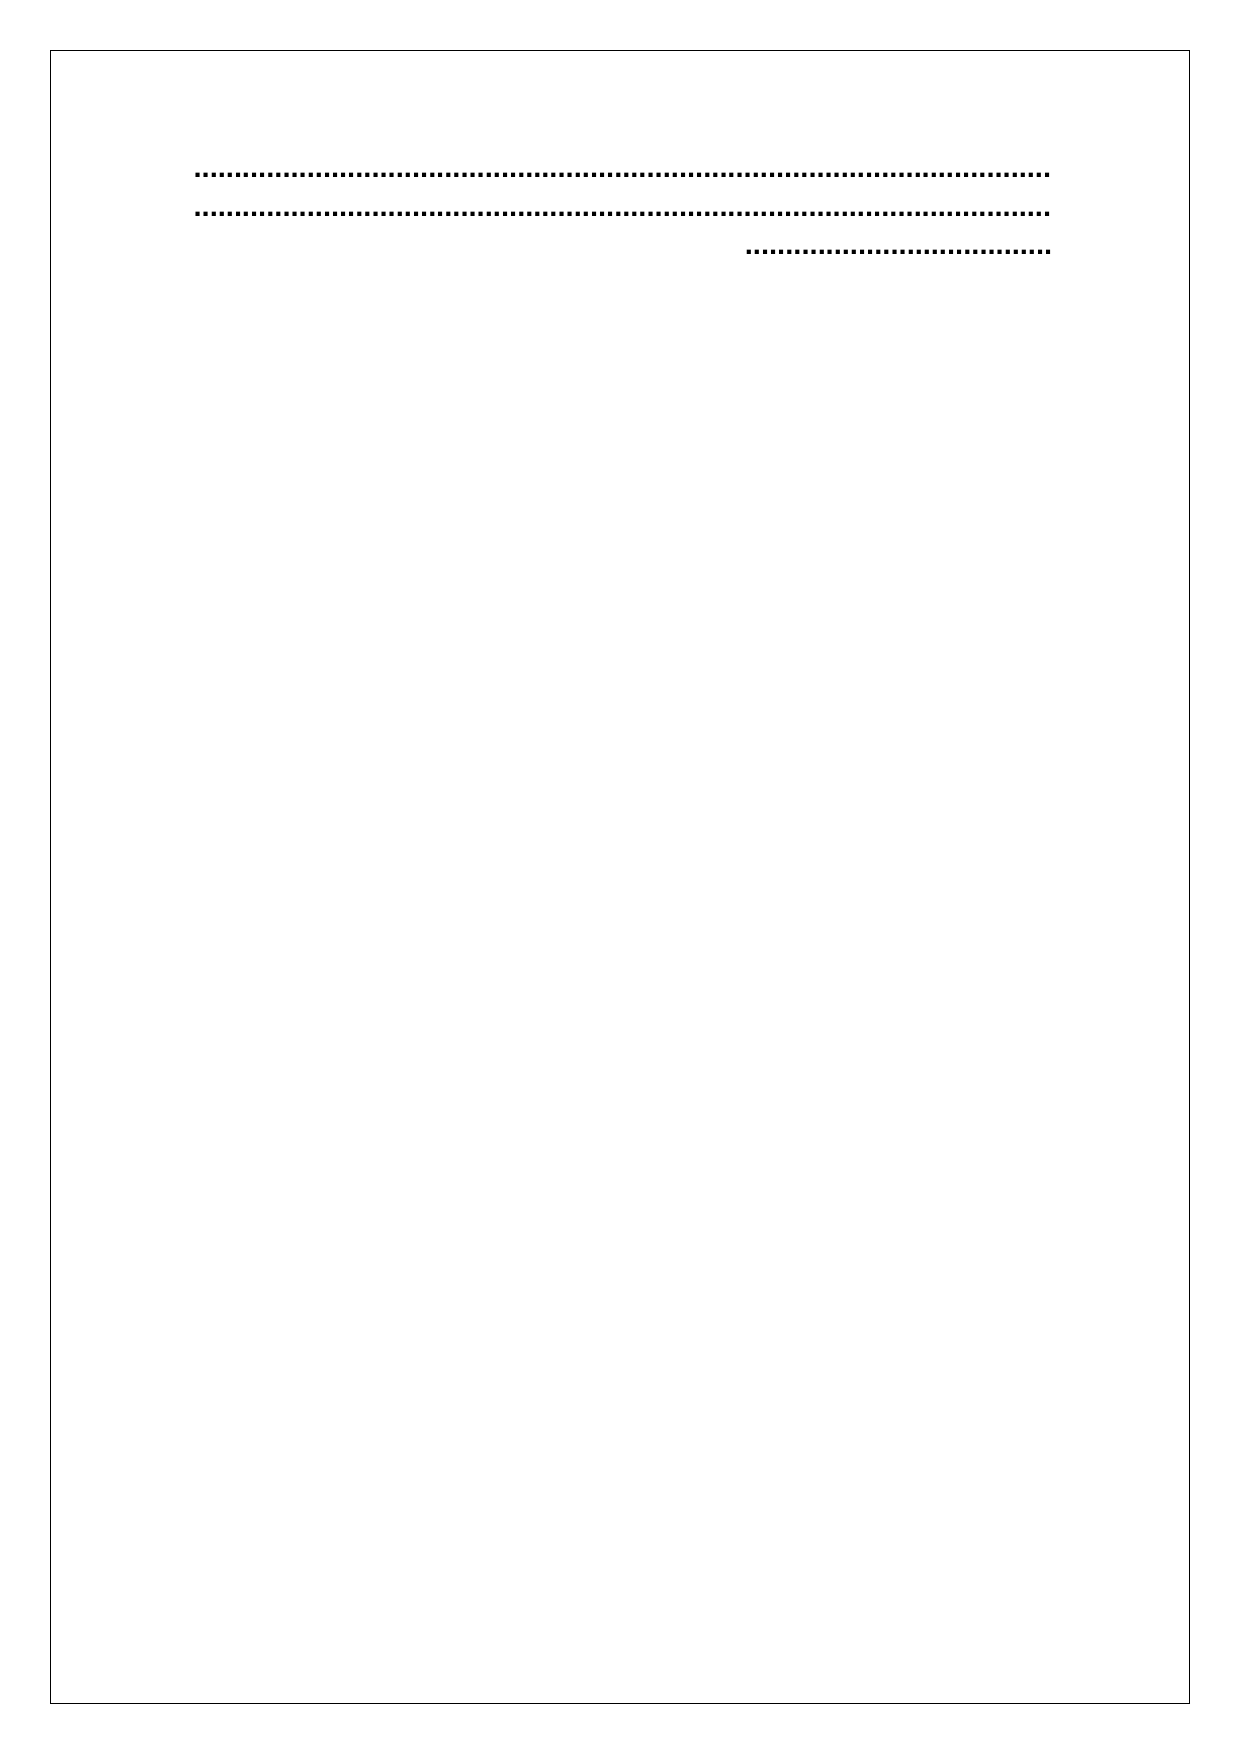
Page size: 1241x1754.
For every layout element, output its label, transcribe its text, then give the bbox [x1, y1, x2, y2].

text .......................................................................................................................................................................................................................................................... [187, 150, 1053, 261]
